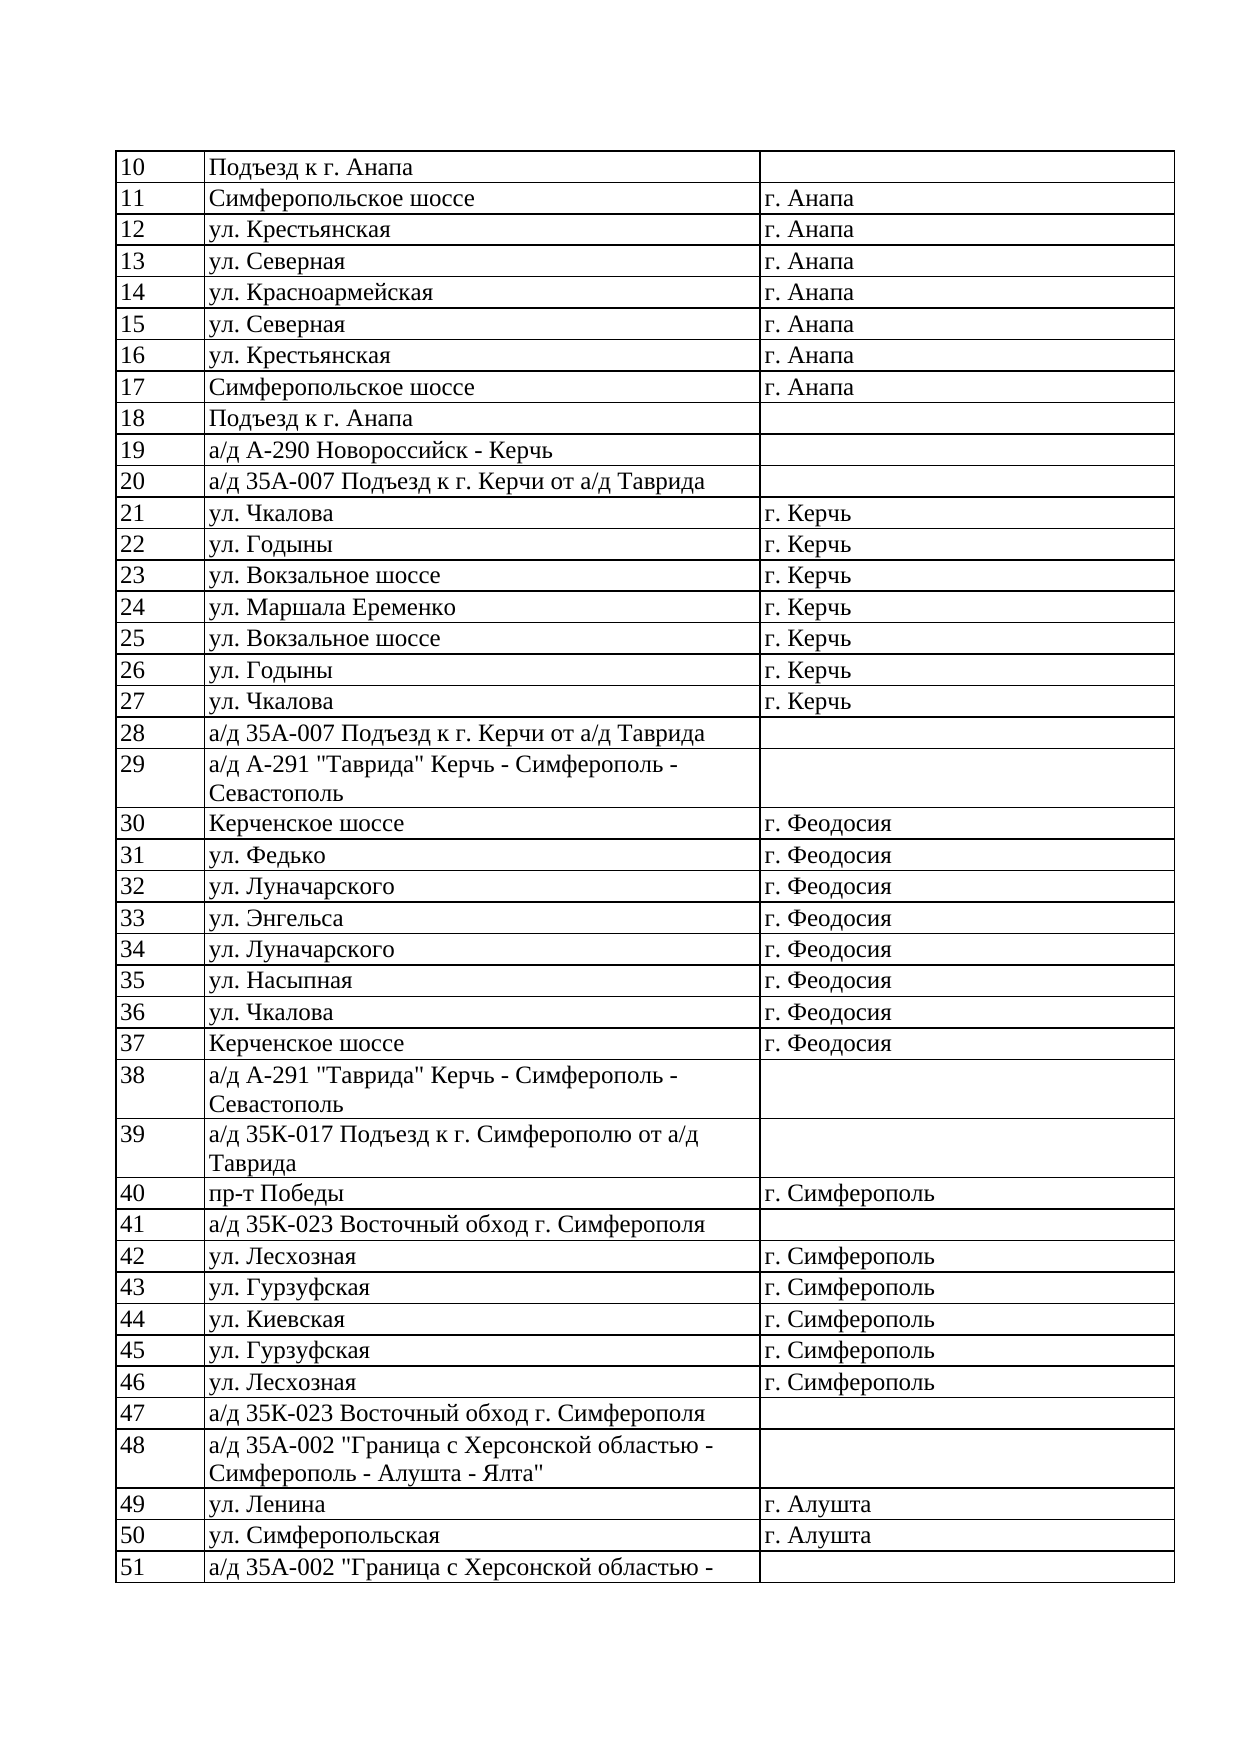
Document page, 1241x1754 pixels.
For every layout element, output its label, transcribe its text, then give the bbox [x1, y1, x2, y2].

table_cell ул. Маршала Еременко [205, 592, 759, 622]
table_cell г. Анапа [761, 183, 1174, 213]
table_cell г. Алушта [761, 1520, 1174, 1550]
table_cell ул. Красноармейская [205, 277, 759, 307]
table_cell ул. Гурзуфская [205, 1336, 759, 1365]
table_cell 32 [117, 871, 204, 901]
table_cell ул. Киевская [205, 1304, 759, 1334]
table_cell 38 [117, 1060, 204, 1117]
table_cell ул. Северная [205, 246, 759, 276]
table_cell ул. Чкалова [205, 498, 759, 527]
table_cell 12 [117, 215, 204, 244]
table_cell 44 [117, 1304, 204, 1334]
table_cell 40 [117, 1178, 204, 1208]
table_cell 45 [117, 1336, 204, 1365]
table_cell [205, 1552, 759, 1582]
table_cell г. Симферополь [761, 1336, 1174, 1365]
table_cell 42 [117, 1241, 204, 1271]
table_cell г. Феодосия [761, 997, 1174, 1027]
table_cell 22 [117, 529, 204, 559]
table_cell 20 [117, 466, 204, 496]
table_cell г. Симферополь [761, 1241, 1174, 1271]
table_cell 27 [117, 686, 204, 716]
table_cell 36 [117, 997, 204, 1027]
table_cell 31 [117, 840, 204, 870]
table_cell а/д А-291 "Таврида" Керчь - Симферополь - Севастополь [205, 1060, 759, 1117]
table_cell г. Керчь [761, 686, 1174, 716]
table_cell 48 [117, 1430, 204, 1487]
table_cell 14 [117, 277, 204, 307]
table_cell 13 [117, 246, 204, 276]
table_cell г. Анапа [761, 309, 1174, 339]
table_cell [761, 1060, 1174, 1117]
table_cell г. Феодосия [761, 840, 1174, 870]
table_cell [205, 1430, 759, 1487]
table_cell 17 [117, 372, 204, 402]
table_cell 16 [117, 340, 204, 370]
table_cell а/д 35К-017 Подъезд к г. Симферополю от а/д Таврида [205, 1119, 759, 1177]
table_cell 19 [117, 435, 204, 464]
table_cell ул. Насыпная [205, 966, 759, 996]
table_cell пр-т Победы [205, 1178, 759, 1208]
table_cell ул. Гурзуфская [205, 1273, 759, 1302]
table_cell а/д 35А-007 Подъезд к г. Керчи от а/д Таврида [205, 718, 759, 748]
table_cell [761, 718, 1174, 748]
table_cell 25 [117, 623, 204, 653]
table_cell 28 [117, 718, 204, 748]
table_cell Подъезд к г. Анапа [205, 403, 759, 433]
table_cell Керченское шоссе [205, 1029, 759, 1058]
table_cell г. Феодосия [761, 1029, 1174, 1058]
table_cell 51 [117, 1552, 204, 1582]
table_cell 47 [117, 1398, 204, 1428]
table_cell 26 [117, 655, 204, 685]
table_cell 18 [117, 403, 204, 433]
table_cell ул. Лесхозная [205, 1241, 759, 1271]
table_cell 49 [117, 1489, 204, 1519]
table_cell 21 [117, 498, 204, 527]
table_cell г. Керчь [761, 592, 1174, 622]
table_cell ул. Крестьянская [205, 340, 759, 370]
table_cell ул. Чкалова [205, 686, 759, 716]
table_cell 37 [117, 1029, 204, 1058]
table_cell ул. Крестьянская [205, 215, 759, 244]
table_cell а/д А-290 Новороссийск - Керчь [205, 435, 759, 464]
table_cell г. Керчь [761, 655, 1174, 685]
table_cell ул. Федько [205, 840, 759, 870]
table_cell а/д 35К-023 Восточный обход г. Симферополя [205, 1210, 759, 1239]
table_cell [761, 749, 1174, 807]
table_cell 29 [117, 749, 204, 807]
table_cell Симферопольское шоссе [205, 183, 759, 213]
table_cell г. Симферополь [761, 1367, 1174, 1397]
table_cell г. Анапа [761, 215, 1174, 244]
table_cell Керченское шоссе [205, 808, 759, 838]
table_cell 35 [117, 966, 204, 996]
table_cell ул. Энгельса [205, 903, 759, 933]
table_cell [761, 152, 1174, 181]
table_cell г. Симферополь [761, 1178, 1174, 1208]
table_cell [761, 435, 1174, 464]
table_cell 41 [117, 1210, 204, 1239]
table_cell ул. Северная [205, 309, 759, 339]
table_cell ул. Вокзальное шоссе [205, 623, 759, 653]
table_cell [761, 466, 1174, 496]
table_cell г. Феодосия [761, 966, 1174, 996]
table_cell 33 [117, 903, 204, 933]
table_cell ул. Вокзальное шоссе [205, 561, 759, 590]
table_cell 50 [117, 1520, 204, 1550]
table_cell ул. Годыны [205, 655, 759, 685]
table_cell г. Феодосия [761, 934, 1174, 964]
table_cell [761, 403, 1174, 433]
table_cell г. Симферополь [761, 1304, 1174, 1334]
table_cell 30 [117, 808, 204, 838]
table_cell Симферопольское шоссе [205, 372, 759, 402]
table_cell г. Анапа [761, 277, 1174, 307]
table_cell ул. Симферопольская [205, 1520, 759, 1550]
table_cell 10 [117, 152, 204, 181]
table_cell ул. Лесхозная [205, 1367, 759, 1397]
table_cell г. Керчь [761, 529, 1174, 559]
table_cell 11 [117, 183, 204, 213]
table_cell г. Феодосия [761, 871, 1174, 901]
table_cell [761, 1552, 1174, 1582]
table_cell г. Керчь [761, 498, 1174, 527]
table_cell ул. Луначарского [205, 934, 759, 964]
table_cell [761, 1119, 1174, 1177]
table_cell г. Анапа [761, 372, 1174, 402]
table_cell 24 [117, 592, 204, 622]
table_cell [761, 1398, 1174, 1428]
table_cell г. Симферополь [761, 1273, 1174, 1302]
table_cell г. Керчь [761, 623, 1174, 653]
table_cell г. Феодосия [761, 808, 1174, 838]
table_cell г. Анапа [761, 246, 1174, 276]
table_cell [761, 1210, 1174, 1239]
table_cell 43 [117, 1273, 204, 1302]
table_cell г. Анапа [761, 340, 1174, 370]
table_cell ул. Луначарского [205, 871, 759, 901]
table_cell 46 [117, 1367, 204, 1397]
table_cell ул. Годыны [205, 529, 759, 559]
table_cell Подъезд к г. Анапа [205, 152, 759, 181]
table_cell 34 [117, 934, 204, 964]
table_cell 39 [117, 1119, 204, 1177]
table_cell г. Алушта [761, 1489, 1174, 1519]
table_cell 15 [117, 309, 204, 339]
table_cell [761, 1430, 1174, 1487]
table_cell ул. Ленина [205, 1489, 759, 1519]
table_cell ул. Чкалова [205, 997, 759, 1027]
table_cell а/д 35А-007 Подъезд к г. Керчи от а/д Таврида [205, 466, 759, 496]
table_cell г. Керчь [761, 561, 1174, 590]
table_cell г. Феодосия [761, 903, 1174, 933]
table_cell а/д А-291 "Таврида" Керчь - Симферополь - Севастополь [205, 749, 759, 807]
table_cell 23 [117, 561, 204, 590]
table_cell а/д 35К-023 Восточный обход г. Симферополя [205, 1398, 759, 1428]
